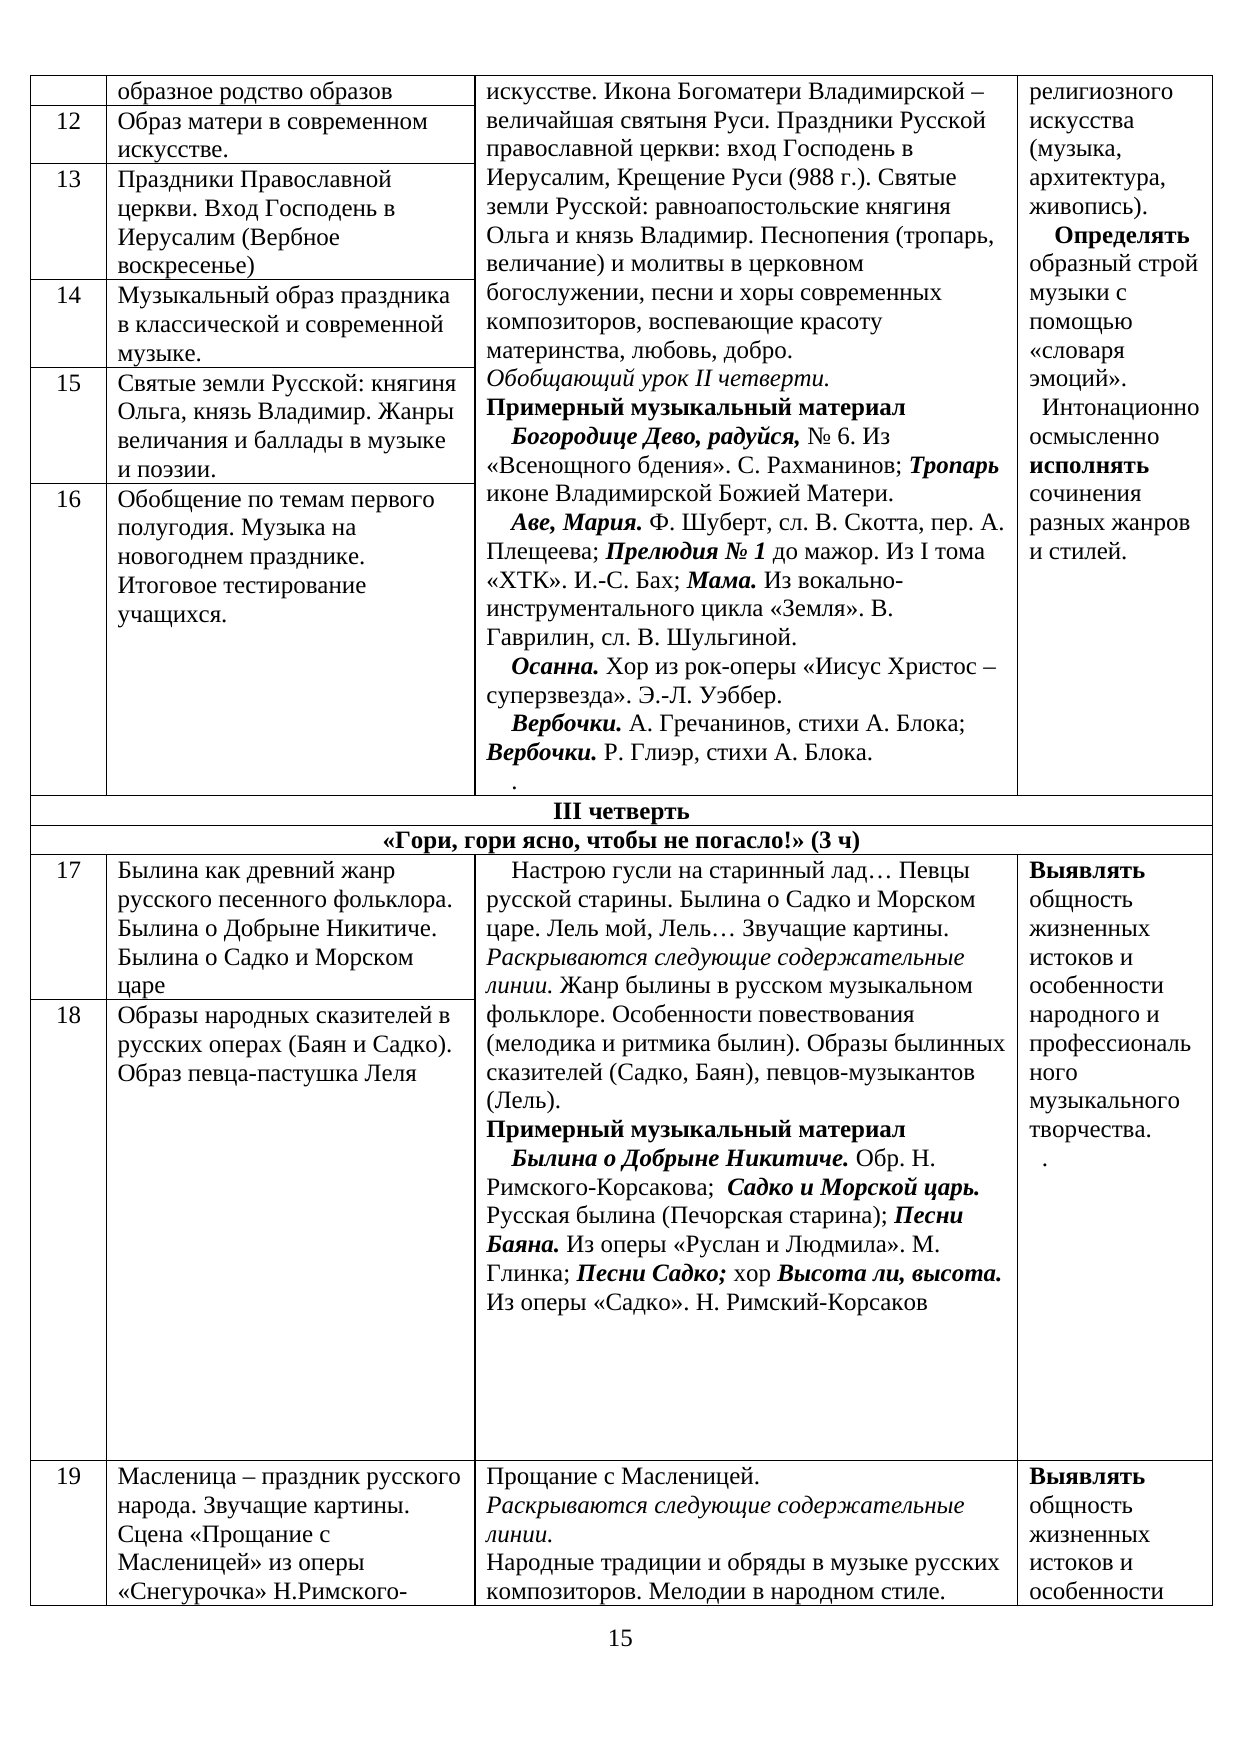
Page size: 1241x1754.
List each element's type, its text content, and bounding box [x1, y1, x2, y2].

table_cell 19 [31, 1461, 106, 1605]
table_cell 11 [31, 76, 106, 105]
table_cell 16 [31, 484, 106, 795]
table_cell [1018, 1461, 1212, 1605]
table_cell 14 [31, 280, 106, 367]
table_cell 18 [31, 1000, 106, 1460]
table_cell 13 [31, 164, 106, 279]
table_cell 15 [31, 368, 106, 483]
table_cell 17 [31, 855, 106, 999]
table_cell Обобщение по темам первого полугодия. Музыка на новогоднем празднике. Итоговое тестирование учащихся. [107, 484, 474, 795]
table_cell Образы народных сказителей в русских операх (Баян и Садко). Образ певца-пастушка Леля [107, 1000, 474, 1460]
table_cell Былина как древний жанр русского песенного фольклора. Былина о Добрыне Никитиче. Былина о Садко и Морском царе [107, 855, 474, 999]
table_cell 12 [31, 106, 106, 163]
table_cell Выявлять общность жизненных истоков и особенности народного и профессионального музыкального творчества. . [1018, 855, 1212, 1460]
table_cell «Гори, гори ясно, чтобы не погасло!» (3 ч) [31, 826, 1212, 854]
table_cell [476, 1461, 1017, 1605]
table_cell III четверть [31, 796, 1212, 824]
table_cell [107, 1461, 474, 1605]
table_cell Святые земли Русской: княгиня Ольга, князь Владимир. Жанры величания и баллады в музыке и поэзии. [107, 368, 474, 483]
table_cell Настрою гусли на старинный лад… Певцы русской старины. Былина о Садко и Морском царе. Лель мой, Лель… Звучащие картины. Раскрываются следующие содержательные линии. Жанр былины в русском музыкальном фольклоре. Особенности повествования (мелодика и ритмика былин). Образы былинных сказителей (Садко, Баян), певцов-музыкантов (Лель). Примерный музыкальный материал Былина о Добрыне Никитиче. Обр. Н. Римского-Корсакова; Садко и Морской царь. Русская былина (Печорская старина); Песни Баяна. Из оперы «Руслан и Людмила». М. Глинка; Песни Садко; хор Высота ли, высота. Из оперы «Садко». Н. Римский-Корсаков [476, 855, 1017, 1460]
table_cell Праздники Православной церкви. Вход Господень в Иерусалим (Вербное воскресенье) [107, 164, 474, 279]
table_cell Образ матери в современном искусстве. [107, 106, 474, 163]
table_cell Музыкальный образ праздника в классической и современной музыке. [107, 280, 474, 367]
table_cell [107, 76, 474, 105]
